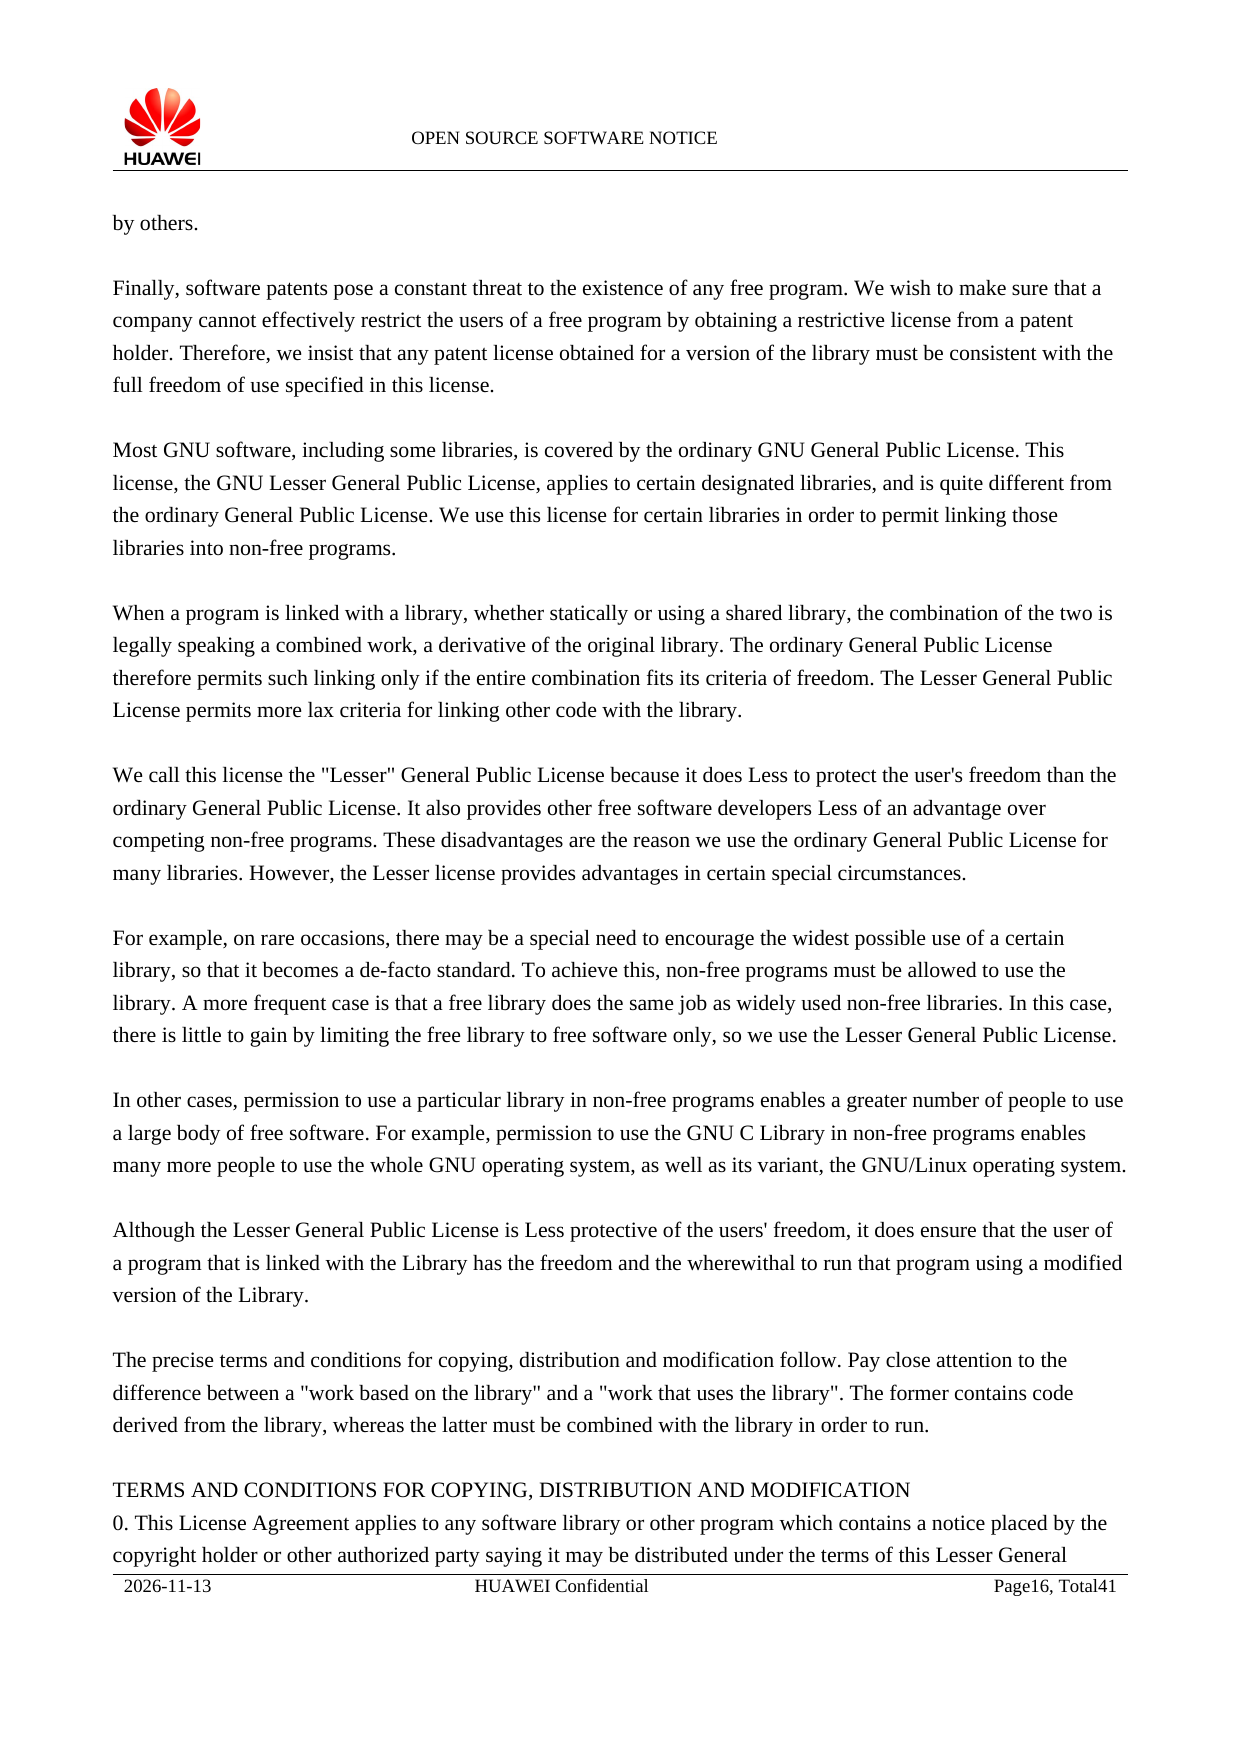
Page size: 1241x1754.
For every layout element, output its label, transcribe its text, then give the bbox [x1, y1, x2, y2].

picture [124, 88, 201, 165]
